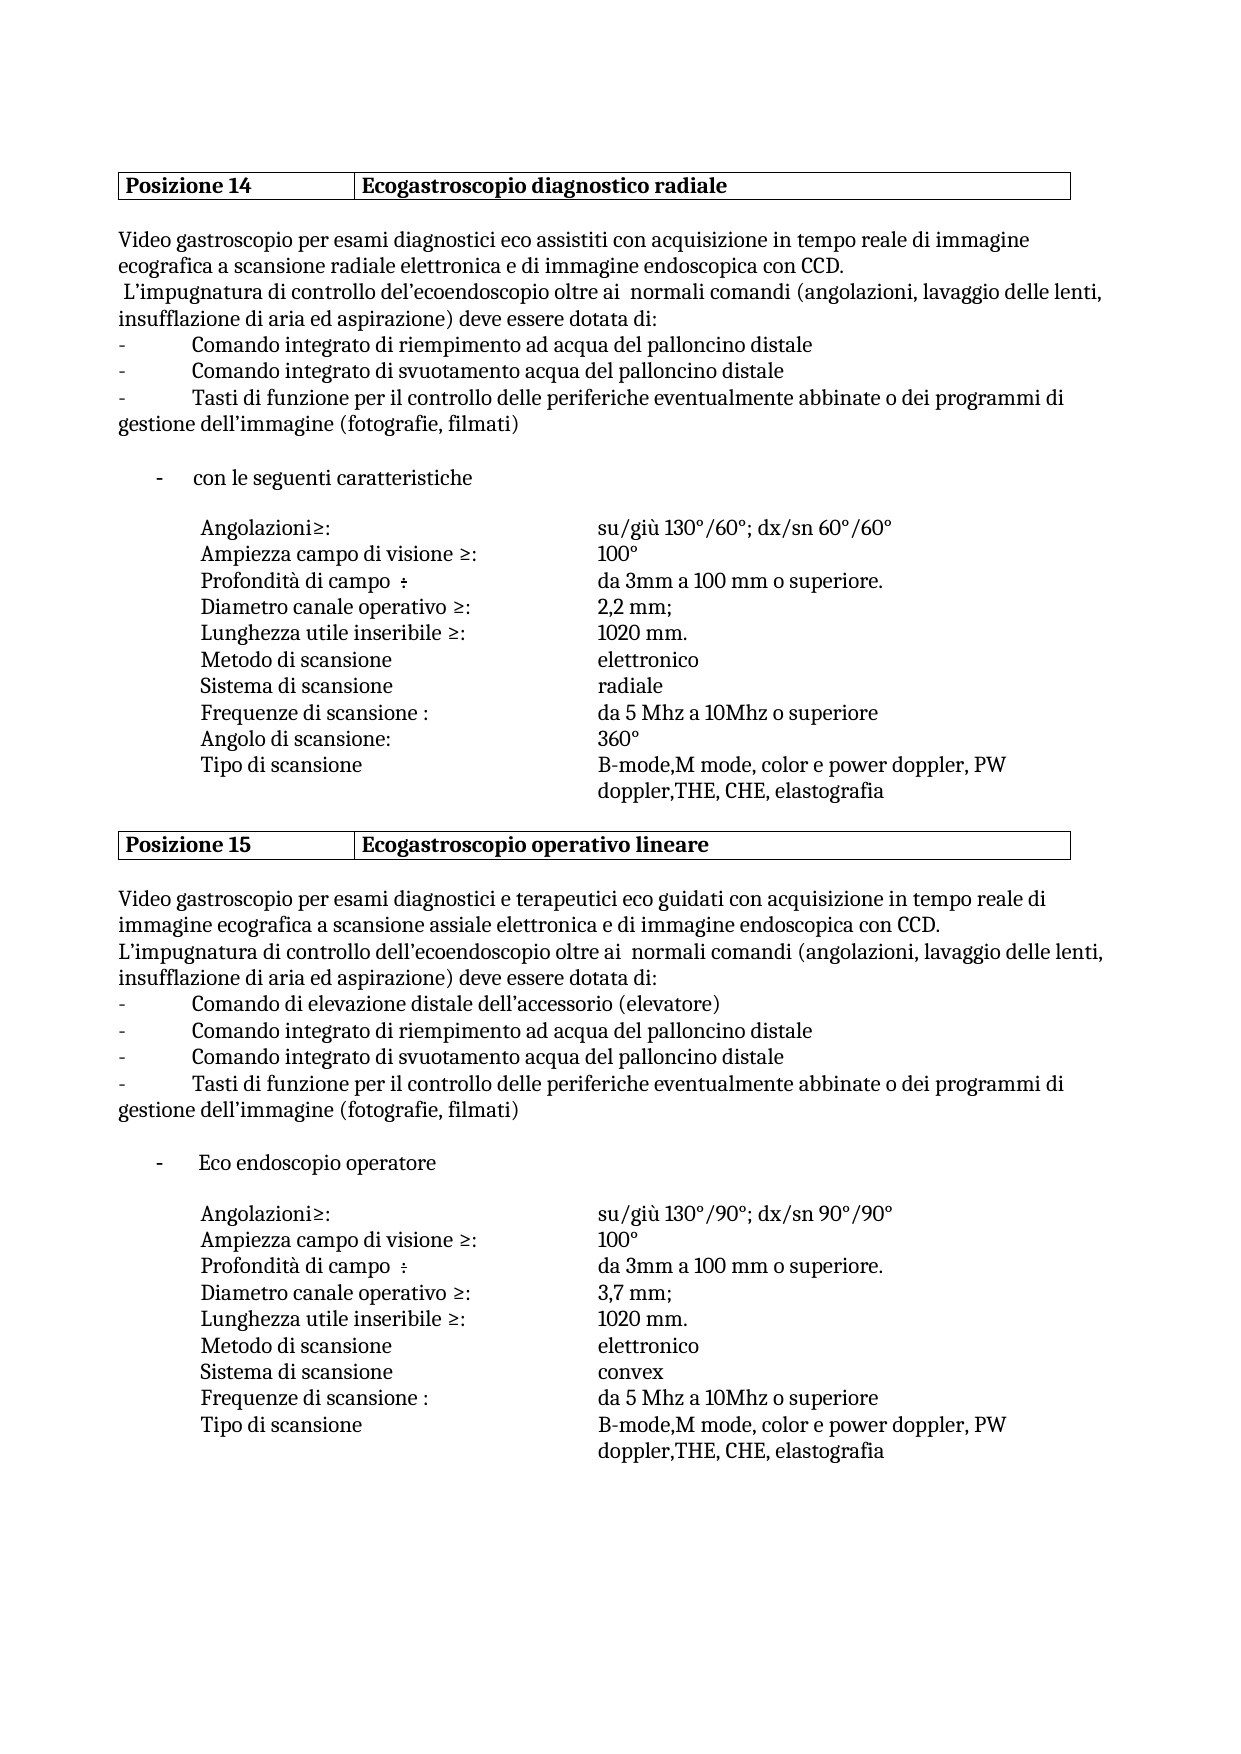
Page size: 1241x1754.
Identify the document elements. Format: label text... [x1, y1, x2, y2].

table_cell da 5 Mhz a 10Mhz o superiore [591, 1385, 1070, 1411]
table_cell convex [591, 1359, 1070, 1385]
table_cell B-mode,M mode, color e power doppler, PW doppler,THE, CHE, elastografia [591, 1411, 1070, 1464]
text Video gastroscopio per esami diagnostici e terapeutici eco guidati con acquisizione in tempo reale di immagine ecografica a scansione assiale elettronica e di immagine endoscopica con CCD. [118, 886, 1122, 938]
table_cell Diametro canale operativo ≥: [193, 594, 590, 620]
table_header su/giù 130°/90°; dx/sn 90°/90° 100° [591, 1201, 1070, 1253]
table_cell Metodo di scansione [193, 1333, 591, 1359]
table_header Ecogastroscopio operativo lineare [355, 832, 1070, 858]
table_header Posizione 14 [119, 173, 354, 199]
table_cell Sistema di scansione [193, 673, 590, 699]
table_cell B-mode,M mode, color e power doppler, PW doppler,THE, CHE, elastografia [590, 752, 1078, 805]
table_cell 3,7 mm; [591, 1280, 1070, 1306]
table_header Posizione 15 [119, 832, 354, 858]
table_cell Tipo di scansione [193, 1411, 591, 1464]
text - Comando integrato di svuotamento acqua del palloncino distale [118, 358, 1122, 384]
text L’impugnatura di controllo del’ecoendoscopio oltre ai normali comandi (angolazioni, lavaggio delle lenti, insufflazione di aria ed aspirazione) deve essere dotata di: [118, 279, 1122, 332]
table_cell elettronico [591, 1333, 1070, 1359]
text - Comando integrato di svuotamento acqua del palloncino distale [118, 1044, 1122, 1070]
table_header Angolazioni≥: Ampiezza campo di visione ≥: [193, 1201, 591, 1253]
table_cell 1020 mm. [590, 620, 1078, 647]
text - Tasti di funzione per il controllo delle periferiche eventualmente abbinate o dei programmi di gestione dell’immagine (fotografie, filmati) [118, 384, 1122, 437]
table_cell Lunghezza utile inseribile ≥: [193, 1306, 591, 1332]
text - Comando di elevazione distale dell’accessorio (elevatore) [118, 991, 1122, 1018]
text Video gastroscopio per esami diagnostici eco assistiti con acquisizione in tempo reale di immagine ecografica a scansione radiale elettronica e di immagine endoscopica con CCD. [118, 226, 1122, 279]
list Eco endoscopio operatore [156, 1149, 1122, 1177]
text - Comando integrato di riempimento ad acqua del palloncino distale [118, 1018, 1122, 1044]
table_cell elettronico [590, 647, 1078, 673]
table_cell 360° [590, 726, 1078, 752]
list con le seguenti caratteristiche [156, 463, 1122, 491]
table_cell da 5 Mhz a 10Mhz o superiore [590, 699, 1078, 726]
table_cell Lunghezza utile inseribile ≥: [193, 620, 590, 647]
text - Tasti di funzione per il controllo delle periferiche eventualmente abbinate o dei programmi di gestione dell’immagine (fotografie, filmati) [118, 1070, 1122, 1123]
table_cell 1020 mm. [591, 1306, 1070, 1332]
table_cell Angolo di scansione: [193, 726, 590, 752]
table_cell Tipo di scansione [193, 752, 590, 805]
table_cell Frequenze di scansione : [193, 1385, 591, 1411]
table_header su/giù 130°/60°; dx/sn 60°/60° 100° [590, 515, 1078, 567]
table_cell Diametro canale operativo ≥: [193, 1280, 591, 1306]
text - Comando integrato di riempimento ad acqua del palloncino distale [118, 332, 1122, 358]
table_cell 2,2 mm; [590, 594, 1078, 620]
table_cell Profondità di campo : [193, 568, 590, 594]
table_header Angolazioni≥: Ampiezza campo di visione ≥: [193, 515, 590, 567]
table_cell Profondità di campo : [193, 1253, 591, 1280]
table_cell radiale [590, 673, 1078, 699]
text L’impugnatura di controllo dell’ecoendoscopio oltre ai normali comandi (angolazioni, lavaggio delle lenti, insufflazione di aria ed aspirazione) deve essere dotata di: [118, 938, 1122, 991]
table_cell Sistema di scansione [193, 1359, 591, 1385]
table_cell Metodo di scansione [193, 647, 590, 673]
table_cell da 3mm a 100 mm o superiore. [591, 1253, 1070, 1280]
table_cell da 3mm a 100 mm o superiore. [590, 568, 1078, 594]
table_cell Frequenze di scansione : [193, 699, 590, 726]
table_header Ecogastroscopio diagnostico radiale [355, 173, 1070, 199]
